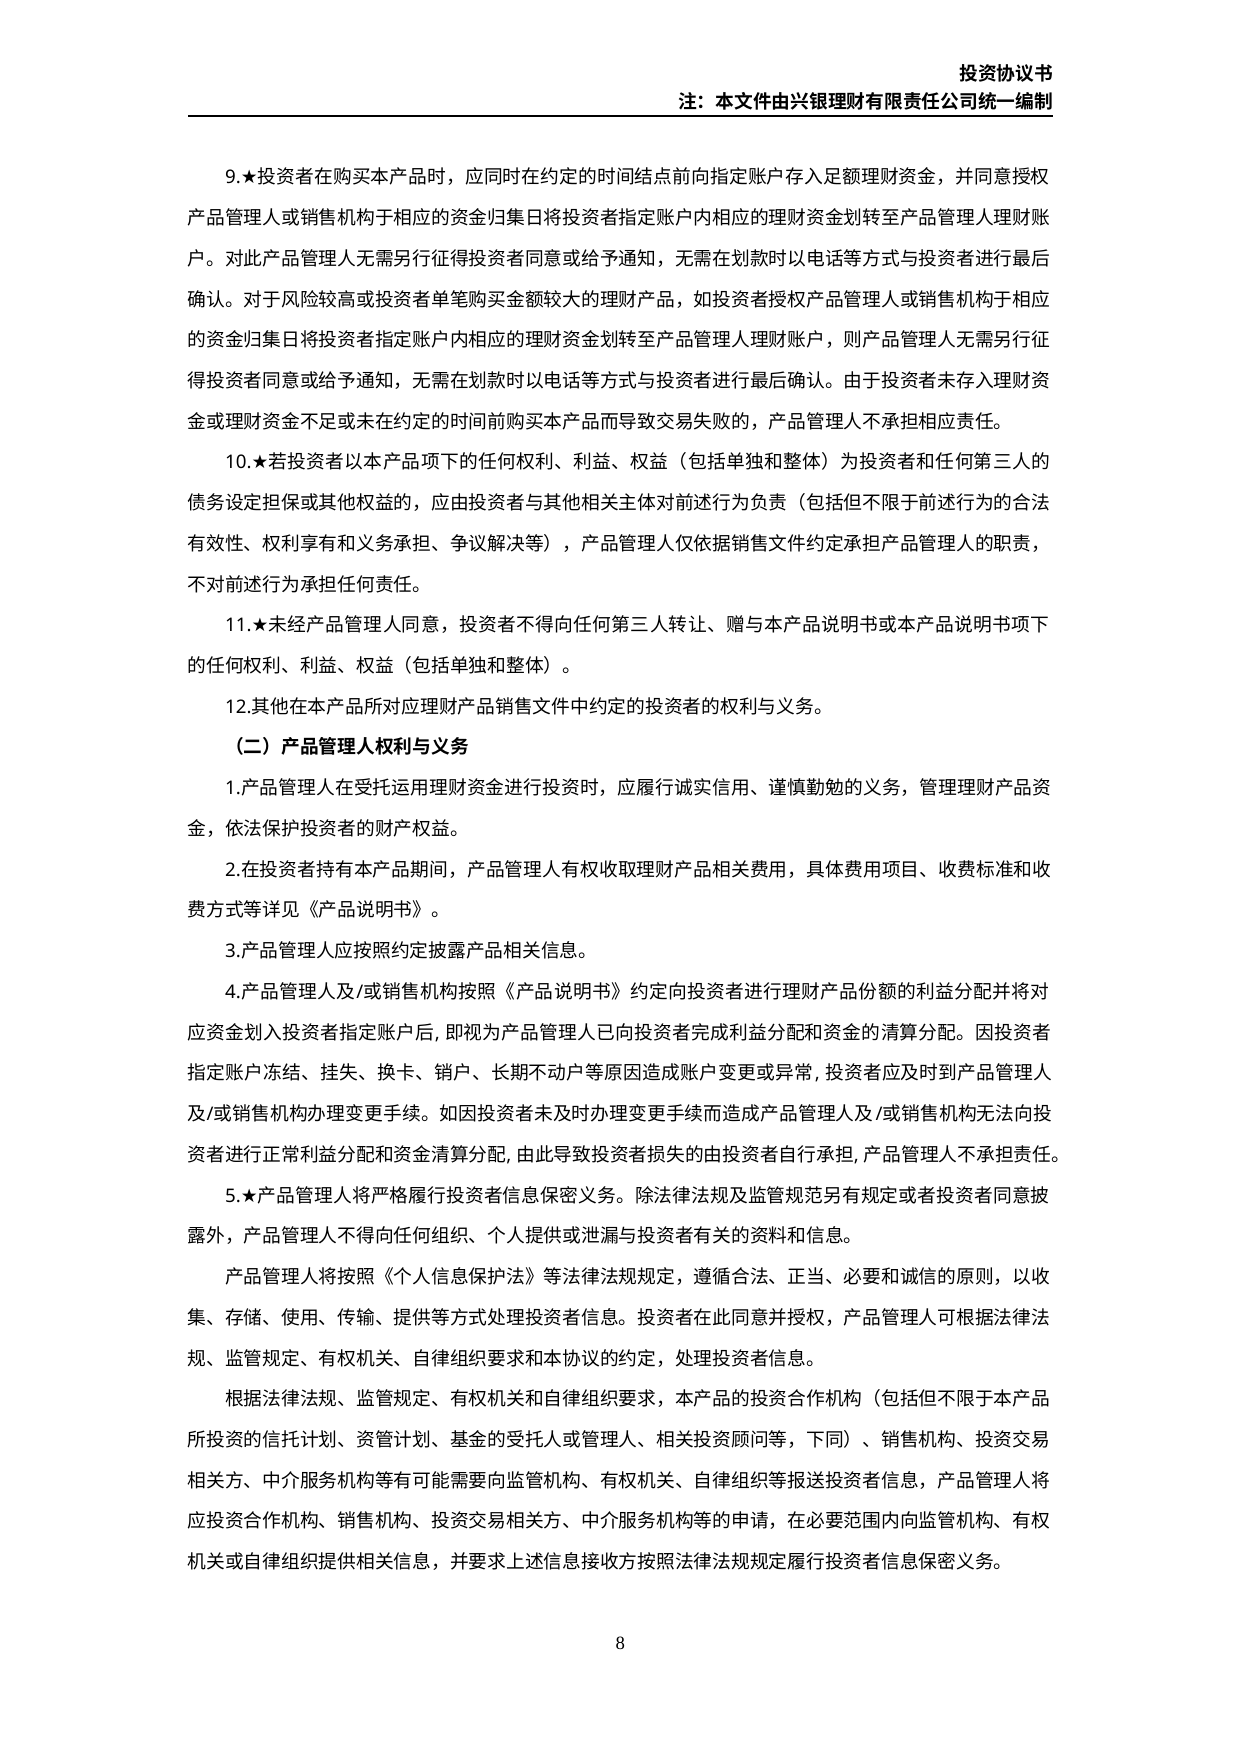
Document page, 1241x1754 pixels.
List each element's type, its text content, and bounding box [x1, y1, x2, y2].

text 9.★投资者在购买本产品时，应同时在约定的时间结点前向指定账户存入足额理财资金，并同意授权产品管理人或销售机构于相应的资金归集日将投资者指定账户内相应的理财资金划转至产品管理人理财账户。对此产品管理人无需另行征得投资者同意或给予通知，无需在划款时以电话等方式与投资者进行最后确认。对于风险较高或投资者单笔购买金额较大的理财产品，如投资者授权产品管理人或销售机构于相应的资金归集日将投资者指定账户内相应的理财资金划转至产品管理人理财账户，则产品管理人无需另行征得投资者同意或给予通知，无需在划款时以电话等方式与投资者进行最后确认。由于投资者未存入理财资金或理财资金不足或未在约定的时间前购买本产品而导致交易失败的，产品管理人不承担相应责任。 [187, 162, 1053, 433]
text 1.产品管理人在受托运用理财资金进行投资时，应履行诚实信用、谨慎勤勉的义务，管理理财产品资金，依法保护投资者的财产权益。 [187, 773, 1053, 841]
text 3.产品管理人应按照约定披露产品相关信息。 [187, 936, 1053, 963]
text 根据法律法规、监管规定、有权机关和自律组织要求，本产品的投资合作机构（包括但不限于本产品所投资的信托计划、资管计划、基金的受托人或管理人、相关投资顾问等，下同）、销售机构、投资交易相关方、中介服务机构等有可能需要向监管机构、有权机关、自律组织等报送投资者信息，产品管理人将应投资合作机构、销售机构、投资交易相关方、中介服务机构等的申请，在必要范围内向监管机构、有权机关或自律组织提供相关信息，并要求上述信息接收方按照法律法规规定履行投资者信息保密义务。 [187, 1384, 1053, 1574]
text （二）产品管理人权利与义务 [225, 732, 1053, 759]
text 2.在投资者持有本产品期间，产品管理人有权收取理财产品相关费用，具体费用项目、收费标准和收费方式等详见《产品说明书》。 [187, 854, 1053, 922]
text 10.★若投资者以本产品项下的任何权利、利益、权益（包括单独和整体）为投资者和任何第三人的债务设定担保或其他权益的，应由投资者与其他相关主体对前述行为负责（包括但不限于前述行为的合法有效性、权利享有和义务承担、争议解决等），产品管理人仅依据销售文件约定承担产品管理人的职责，不对前述行为承担任何责任。 [187, 447, 1053, 596]
text 产品管理人将按照《个人信息保护法》等法律法规规定，遵循合法、正当、必要和诚信的原则，以收集、存储、使用、传输、提供等方式处理投资者信息。投资者在此同意并授权，产品管理人可根据法律法规、监管规定、有权机关、自律组织要求和本协议的约定，处理投资者信息。 [187, 1262, 1053, 1370]
text 12.其他在本产品所对应理财产品销售文件中约定的投资者的权利与义务。 [187, 691, 1053, 719]
text 4.产品管理人及/或销售机构按照《产品说明书》约定向投资者进行理财产品份额的利益分配并将对应资金划入投资者指定账户后, 即视为产品管理人已向投资者完成利益分配和资金的清算分配。因投资者指定账户冻结、挂失、换卡、销户、长期不动户等原因造成账户变更或异常, 投资者应及时到产品管理人及/或销售机构办理变更手续。如因投资者未及时办理变更手续而造成产品管理人及/或销售机构无法向投资者进行正常利益分配和资金清算分配, 由此导致投资者损失的由投资者自行承担, 产品管理人不承担责任。 [187, 977, 1053, 1167]
text 5.★产品管理人将严格履行投资者信息保密义务。除法律法规及监管规范另有规定或者投资者同意披露外，产品管理人不得向任何组织、个人提供或泄漏与投资者有关的资料和信息。 [187, 1180, 1053, 1248]
text 11.★未经产品管理人同意，投资者不得向任何第三人转让、赠与本产品说明书或本产品说明书项下的任何权利、利益、权益（包括单独和整体）。 [187, 610, 1053, 678]
